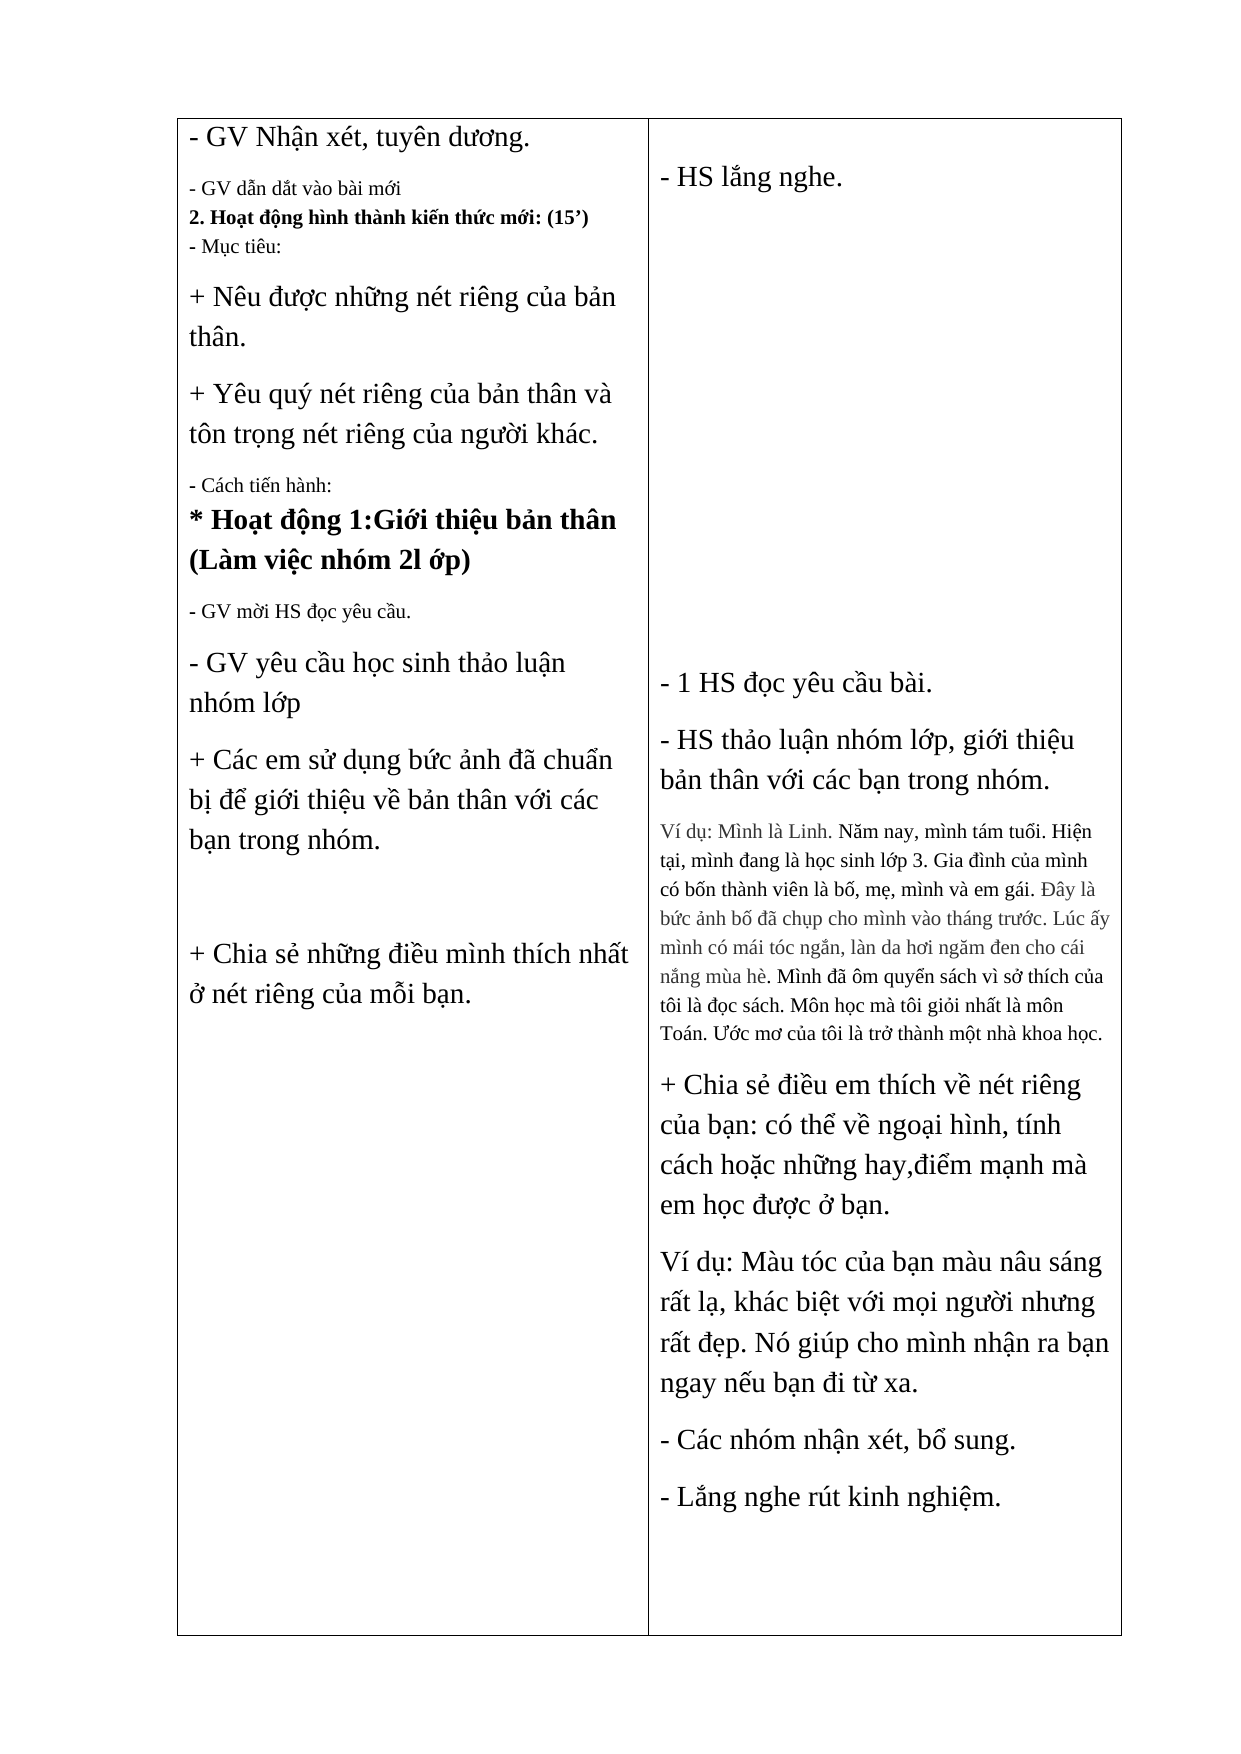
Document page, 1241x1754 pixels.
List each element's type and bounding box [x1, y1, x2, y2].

table_cell [649, 119, 1121, 1634]
table_cell [178, 119, 648, 1634]
